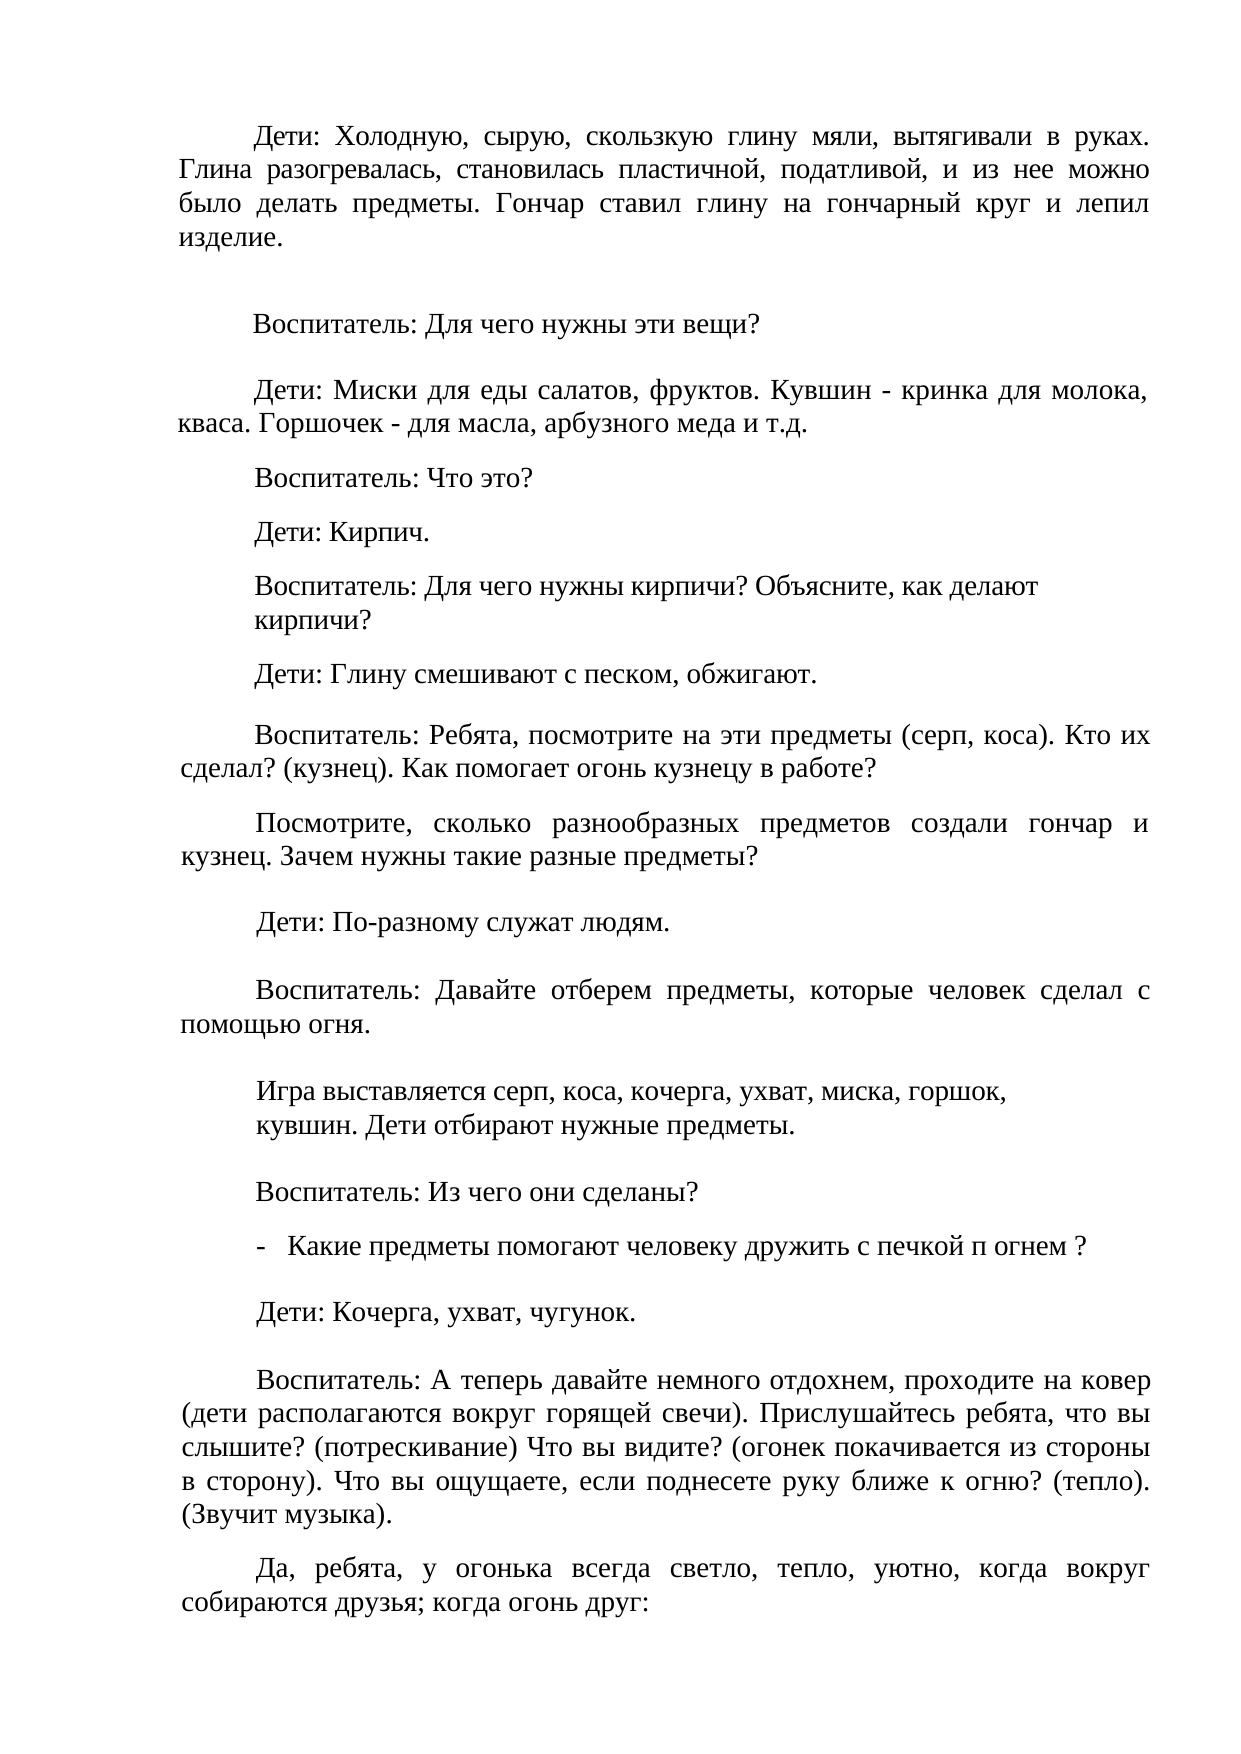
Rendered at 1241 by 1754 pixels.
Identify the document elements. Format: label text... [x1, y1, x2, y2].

text Воспитатель: А теперь давайте немного отдохнем, проходите на ковер (дети располагаются вокруг горящей свечи). Прислушайтесь ребята, что вы слышите? (потрескивание) Что вы видите? (огонек покачивается из стороны в сторону). Что вы ощущаете, если поднесете руку ближе к огню? (тепло). (Звучит музыка). [181, 1362, 1152, 1530]
text Воспитатель: Давайте отберем предметы, которые человек сделал с помощью огня. [180, 972, 1151, 1039]
text Воспитатель: Для чего нужны кирпичи? Объясните, как делают кирпичи? [254, 568, 1152, 636]
text Воспитатель: Для чего нужны эти вещи? [252, 306, 1152, 339]
text Дети: По-разному служат людям. [256, 904, 1152, 938]
text Дети: Кочерга, ухват, чугунок. [256, 1294, 1152, 1328]
text Воспитатель: Ребята, посмотрите на эти предметы (серп, коса). Кто их сделал? (кузнец). Как помогает огонь кузнецу в работе? [180, 717, 1151, 784]
text Воспитатель: Из чего они сделаны? [255, 1174, 1152, 1208]
text Дети: Холодную, сырую, скользкую глину мяли, вытягивали в руках. Глина разогревалась, становилась пластичной, податливой, и из нее можно было делать предметы. Гончар ставил глину на гончарный круг и лепил изделие. [178, 118, 1150, 252]
text Воспитатель: Что это? [254, 460, 1152, 493]
text Дети: Глину смешивают с песком, обжигают. [254, 656, 1152, 690]
text Дети: Кирпич. [254, 514, 1152, 548]
text Да, ребята, у огонька всегда светло, тепло, уютно, когда вокруг собираются друзья; когда огонь друг: [181, 1551, 1151, 1618]
text Посмотрите, сколько разнообразных предметов создали гончар и кузнец. Зачем нужны такие разные предметы? [181, 805, 1149, 872]
text - Какие предметы помогают человеку дружить с печкой п огнем ? [256, 1228, 1152, 1262]
text Игра выставляется серп, коса, кочерга, ухват, миска, горшок, кувшин. Дети отбирают нужные предметы. [256, 1073, 1096, 1141]
text Дети: Миски для еды салатов, фруктов. Кувшин - кринка для молока, кваса. Горшочек - для масла, арбузного меда и т.д. [177, 372, 1149, 439]
